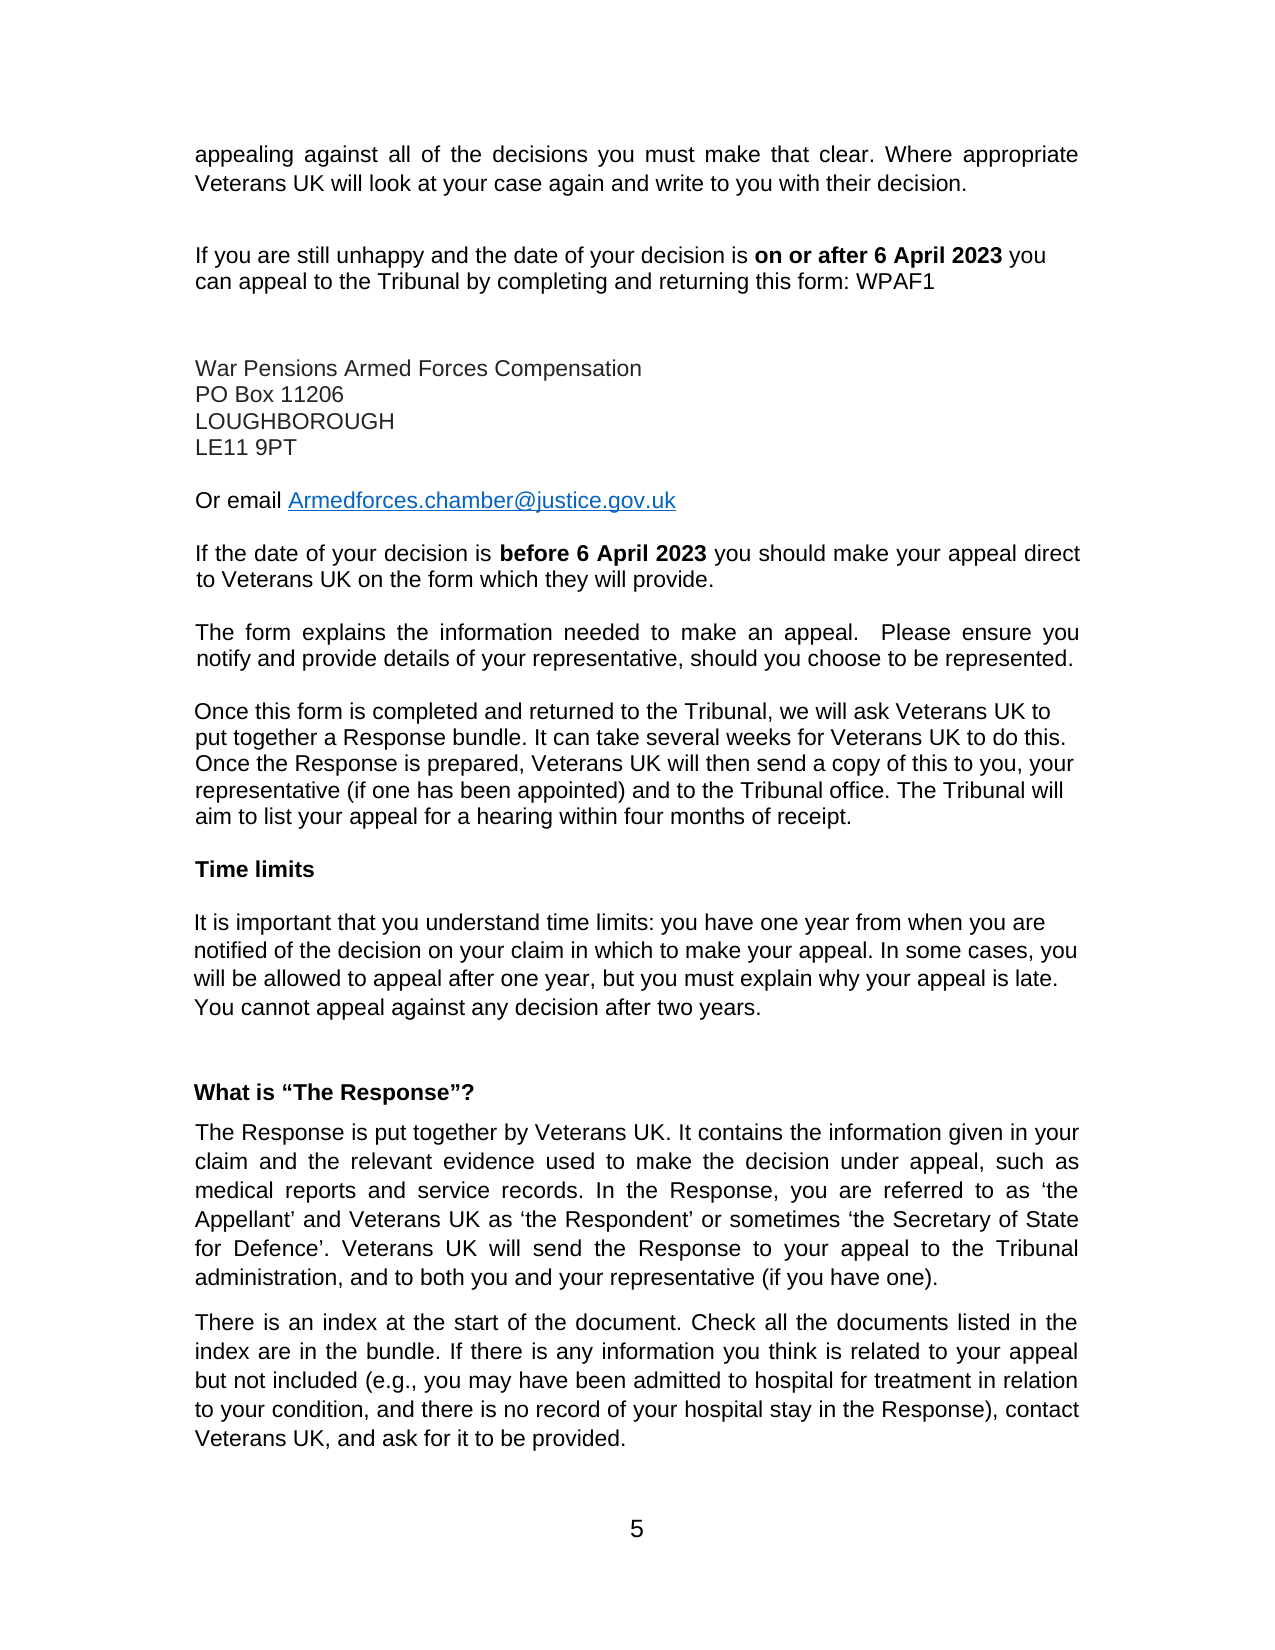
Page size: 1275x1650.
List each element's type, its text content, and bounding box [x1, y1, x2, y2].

text LOUGHBOROUGH [195, 408, 1080, 434]
text If you are still unhappy and the date of your decision is on or after 6 April 2023 you can appeal to the Tribunal by completing and returning this form: WPAF1 [195, 242, 1080, 295]
text Time limits [195, 856, 1080, 882]
text War Pensions Armed Forces Compensation [195, 355, 1080, 381]
text LE11 9PT [195, 434, 1080, 461]
text The form explains the information needed to make an appeal. Please ensure you notify and provide details of your representative, should you choose to be represented. [195, 619, 1080, 671]
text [195, 141, 1080, 196]
text Once this form is completed and returned to the Tribunal, we will ask Veterans UK to put together a Response bundle. It can take several weeks for Veterans UK to do this. Once the Response is prepared, Veterans UK will then send a copy of this to you, your representative (if one has been appointed) and to the Tribunal office. The Tribunal will aim to list your appeal for a hearing within four months of receipt. [194, 698, 1080, 829]
text PO Box 11206 [195, 381, 1080, 408]
text It is important that you understand time limits: you have one year from when you are notified of the decision on your claim in which to make your appeal. In some cases, you will be allowed to appeal after one year, but you must explain why your appeal is late. You cannot appeal against any decision after two years. [193, 908, 1080, 1020]
text If the date of your decision is before 6 April 2023 you should make your appeal direct to Veterans UK on the form which they will provide. [195, 539, 1080, 592]
text What is “The Response”? [193, 1079, 1080, 1105]
text The Response is put together by Veterans UK. It contains the information given in your claim and the relevant evidence used to make the decision under appeal, such as medical reports and service records. In the Response, you are referred to as ‘the Appellant’ and Veterans UK as ‘the Respondent’ or sometimes ‘the Secretary of State for Defence’. Veterans UK will send the Response to your appeal to the Tribunal administration, and to both you and your representative (if you have one). [194, 1119, 1080, 1290]
text There is an index at the start of the document. Check all the documents listed in the index are in the bundle. If there is any information you think is related to your appeal but not included (e.g., you may have been admitted to hospital for treatment in relation to your condition, and there is no record of your hospital stay in the Response), contact Veterans UK, and ask for it to be provided. [194, 1309, 1080, 1451]
text Or email Armedforces.chamber@justice.gov.uk [195, 487, 1080, 513]
